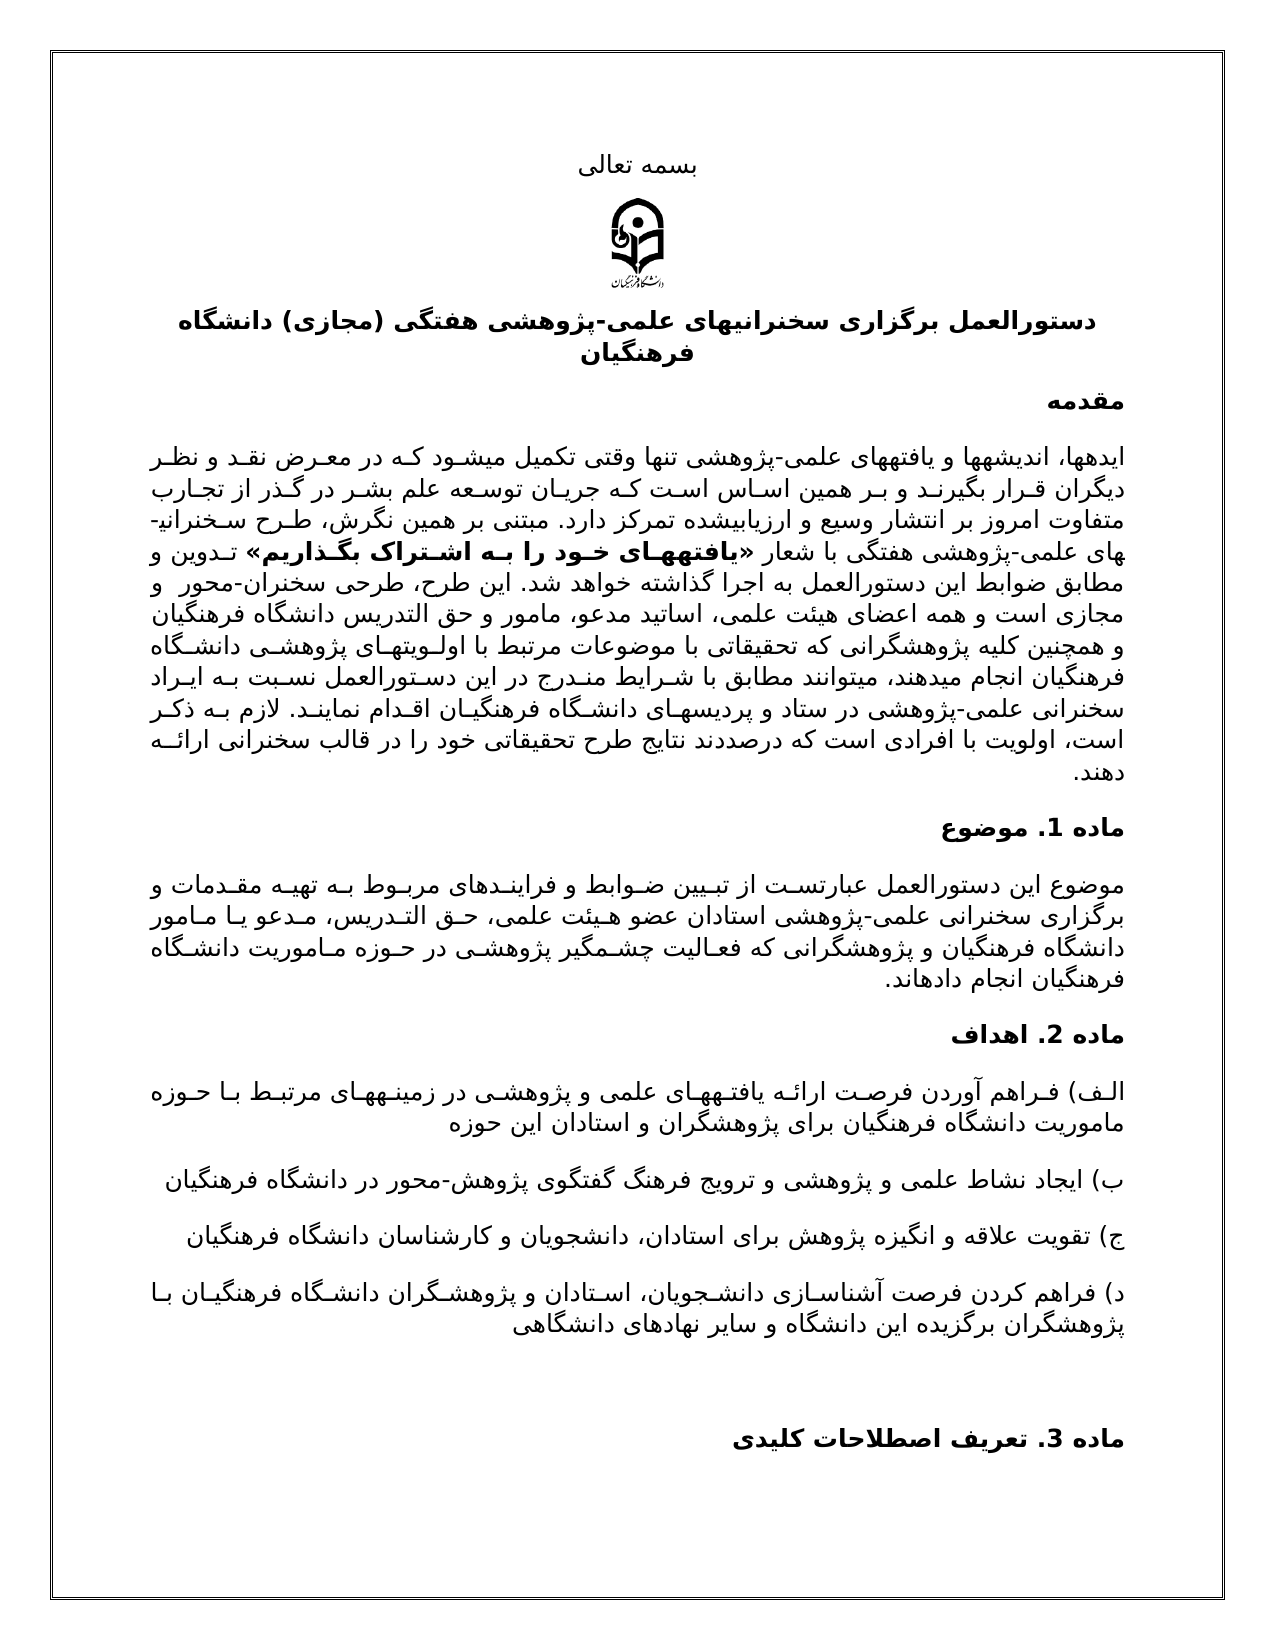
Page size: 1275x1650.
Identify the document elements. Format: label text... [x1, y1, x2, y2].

text ماده 3. تعریف اصطلاحات کلیدی [150, 1424, 1125, 1453]
text ماده 2. اهداف [150, 1021, 1125, 1050]
text مقدمه [150, 386, 1125, 415]
text ایدهها، اندیشهها و یافتههای علمی-پژوهشی تنها وقتی تکمیل میشود که در معرض نقد و نظر دیگران قرار بگیرند و بر همین اساس است که جریان توسعه علم بشر در گذر از تجارب متفاوت امروز بر انتشار وسیع و ارزیابیشده تمرکز دارد. مبتنی بر همین نگرش، طرح سخنرانیهای علمی-پژوهشی هفتگی با شعار «یافتههای خود را به اشتراک بگذاریم» تدوین و مطابق ضوابط این دستورالعمل به اجرا گذاشته خواهد شد. این طرح، طرحی سخنران-محور و مجازی است و همه اعضای هیئت علمی، اساتید مدعو، مامور و حق التدریس دانشگاه فرهنگیان و همچنین کلیه پژوهشگرانی که تحقیقاتی با موضوعات مرتبط با اولویتهای پژوهشی دانشگاه فرهنگیان انجام میدهند، میتوانند مطابق با شرایط مندرج در این دستورالعمل نسبت به ایراد سخنرانی علمی-پژوهشی در ستاد و پردیسهای دانشگاه فرهنگیان اقدام نمایند. لازم به ذکر است، اولویت با افرادی است که درصددند نتایج طرح تحقیقاتی خود را در قالب سخنرانی ارائه دهند. [150, 442, 1125, 786]
text ج) تقویت علاقه و انگیزه پژوهش برای استادان، دانشجویان و کارشناسان دانشگاه فرهنگیان [150, 1222, 1125, 1251]
text موضوع این دستورالعمل عبارتست از تبیین ضوابط و فرایندهای مربوط به تهیه مقدمات و برگزاری سخنرانی علمی-پژوهشی استادان عضو هیئت علمی، حق التدریس، مدعو یا مامور دانشگاه فرهنگیان و پژوهشگرانی که فعالیت چشمگیر پژوهشی در حوزه ماموریت دانشگاه فرهنگیان انجام دادهاند. [150, 870, 1125, 993]
text الف) فراهم آوردن فرصت ارائه یافتههای علمی و پژوهشی در زمینههای مرتبط با حوزه ماموریت دانشگاه فرهنگیان برای پژوهشگران و استادان این حوزه [150, 1077, 1125, 1138]
picture [611, 198, 664, 288]
text بسمه تعالی [150, 150, 1125, 179]
text ماده 1. موضوع [150, 813, 1125, 843]
text د) فراهم کردن فرصت آشناسازی دانشجویان، استادان و پژوهشگران دانشگاه فرهنگیان با پژوهشگران برگزیده این دانشگاه و سایر نهادهای دانشگاهی [150, 1278, 1125, 1339]
text ب) ایجاد نشاط علمی و پژوهشی و ترویج فرهنگ گفتگوی پژوهش-محور در دانشگاه فرهنگیان [150, 1165, 1125, 1194]
text دستورالعمل برگزاری سخنرانیهای علمی-پژوهشی هفتگی (مجازی) دانشگاه فرهنگیان [150, 306, 1125, 367]
